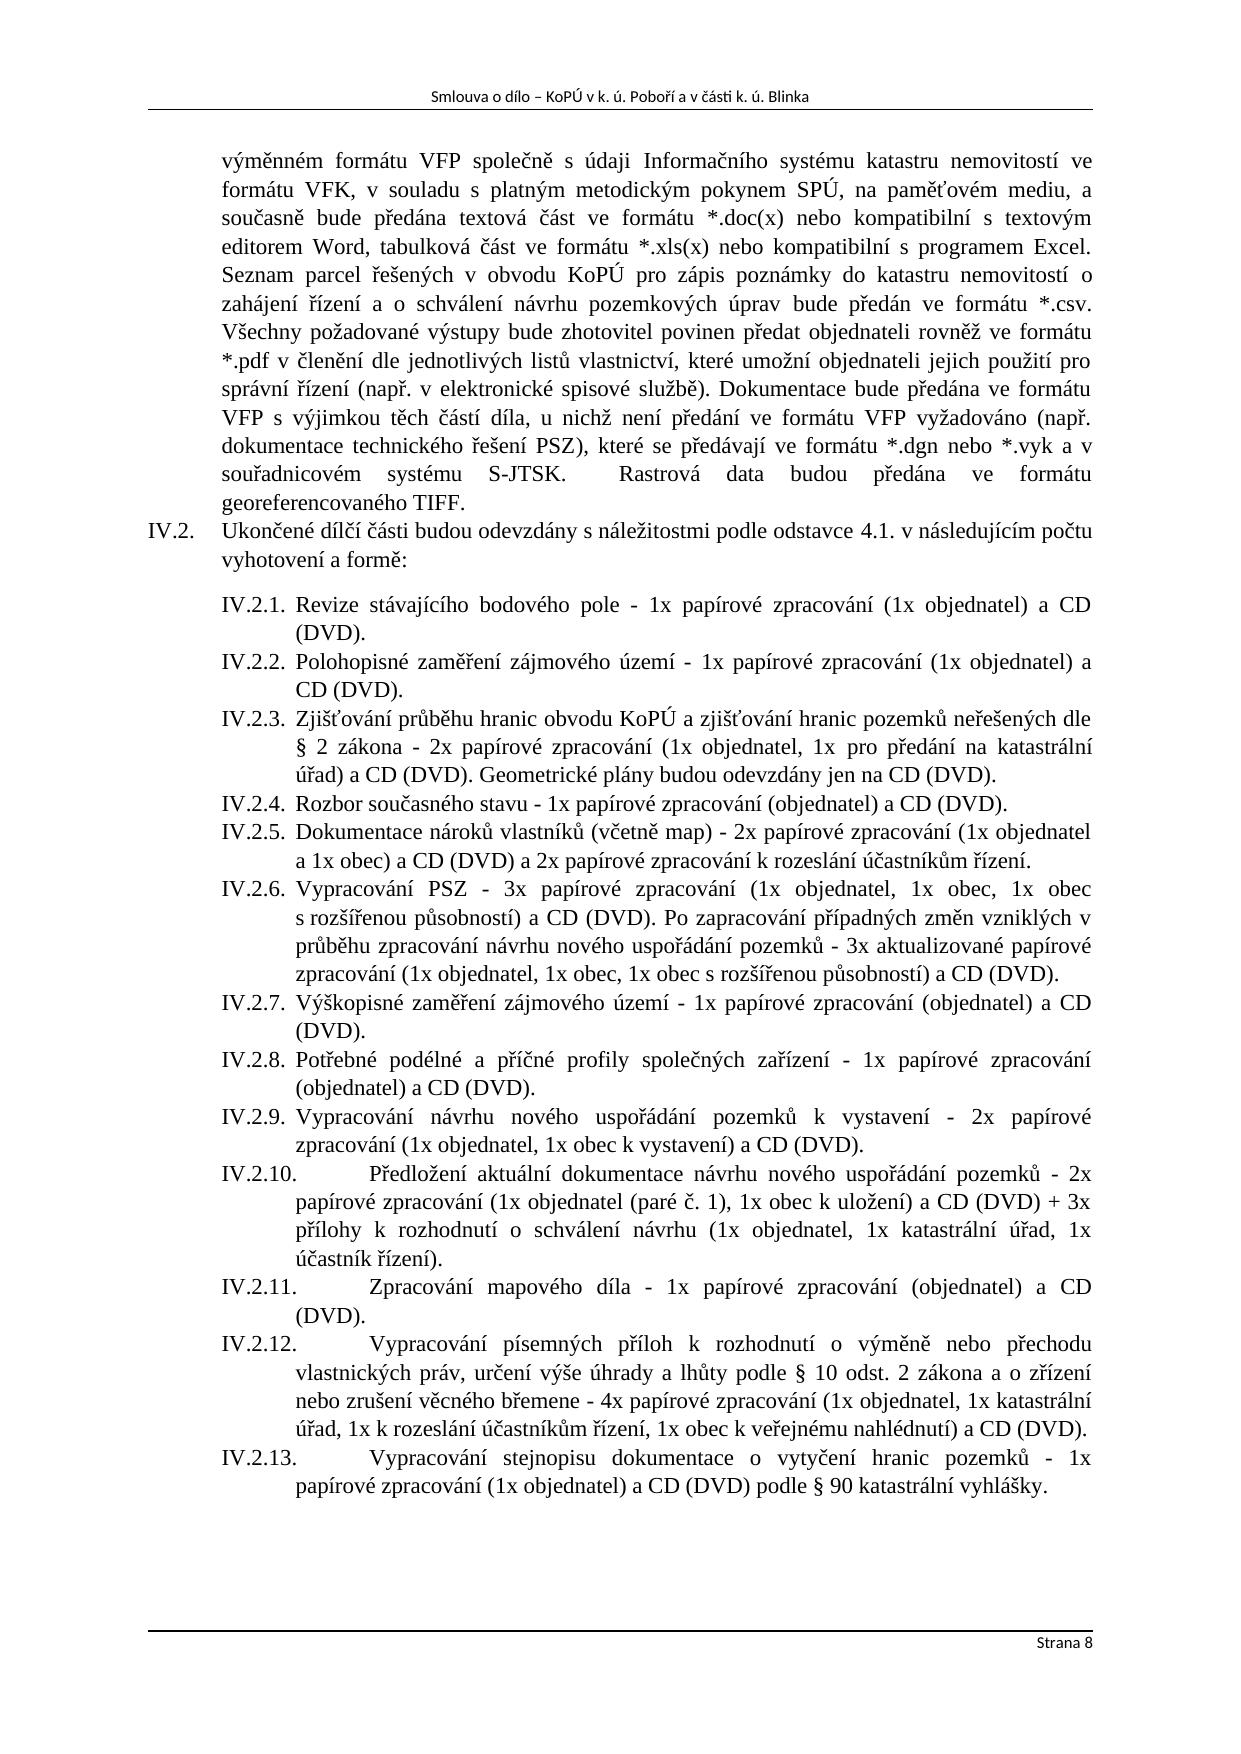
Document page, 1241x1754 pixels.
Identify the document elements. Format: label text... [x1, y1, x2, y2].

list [148, 148, 1093, 515]
text Vypracování stejnopisu dokumentace o vytyčení hranic pozemků - 1x papírové zpracování (1x objednatel) a CD (DVD) podle § 90 katastrální vyhlášky. [221, 1444, 1093, 1499]
text Zjišťování průběhu hranic obvodu KoPÚ a zjišťování hranic pozemků neřešených dle § 2 zákona - 2x papírové zpracování (1x objednatel, 1x pro předání na katastrální úřad) a CD (DVD). Geometrické plány budou odevzdány jen na CD (DVD). [221, 704, 1093, 788]
list Ukončené dílčí části budou odevzdány s náležitostmi podle odstavce 4.1. v následujícím počtu vyhotovení a formě: [148, 517, 1093, 572]
text Výškopisné zaměření zájmového území - 1x papírové zpracování (objednatel) a CD (DVD). [221, 989, 1093, 1044]
text Dokumentace nároků vlastníků (včetně map) - 2x papírové zpracování (1x objednatel a 1x obec) a CD (DVD) a 2x papírové zpracování k rozeslání účastníkům řízení. [221, 818, 1093, 873]
text Potřebné podélné a příčné profily společných zařízení - 1x papírové zpracování (objednatel) a CD (DVD). [221, 1046, 1093, 1101]
text Polohopisné zaměření zájmového území - 1x papírové zpracování (1x objednatel) a CD (DVD). [221, 648, 1093, 702]
text Předložení aktuální dokumentace návrhu nového uspořádání pozemků - 2x papírové zpracování (1x objednatel (paré č. 1), 1x obec k uložení) a CD (DVD) + 3x přílohy k rozhodnutí o schválení návrhu (1x objednatel, 1x katastrální úřad, 1x účastník řízení). [221, 1159, 1093, 1271]
text Revize stávajícího bodového pole - 1x papírové zpracování (1x objednatel) a CD (DVD). [221, 591, 1093, 646]
text Vypracování písemných příloh k rozhodnutí o výměně nebo přechodu vlastnických práv, určení výše úhrady a lhůty podle § 10 odst. 2 zákona a o zřízení nebo zrušení věcného břemene - 4x papírové zpracování (1x objednatel, 1x katastrální úřad, 1x k rozeslání účastníkům řízení, 1x obec k veřejnému nahlédnutí) a CD (DVD). [221, 1330, 1093, 1442]
text Zpracování mapového díla - 1x papírové zpracování (objednatel) a CD (DVD). [221, 1273, 1093, 1328]
text Vypracování návrhu nového uspořádání pozemků k vystavení - 2x papírové zpracování (1x objednatel, 1x obec k vystavení) a CD (DVD). [221, 1103, 1093, 1157]
text Vypracování PSZ - 3x papírové zpracování (1x objednatel, 1x obec, 1x obec s rozšířenou působností) a CD (DVD). Po zapracování případných změn vzniklých v průběhu zpracování návrhu nového uspořádání pozemků - 3x aktualizované papírové zpracování (1x objednatel, 1x obec, 1x obec s rozšířenou působností) a CD (DVD). [221, 875, 1093, 987]
text Rozbor současného stavu - 1x papírové zpracování (objednatel) a CD (DVD). [221, 790, 1093, 816]
